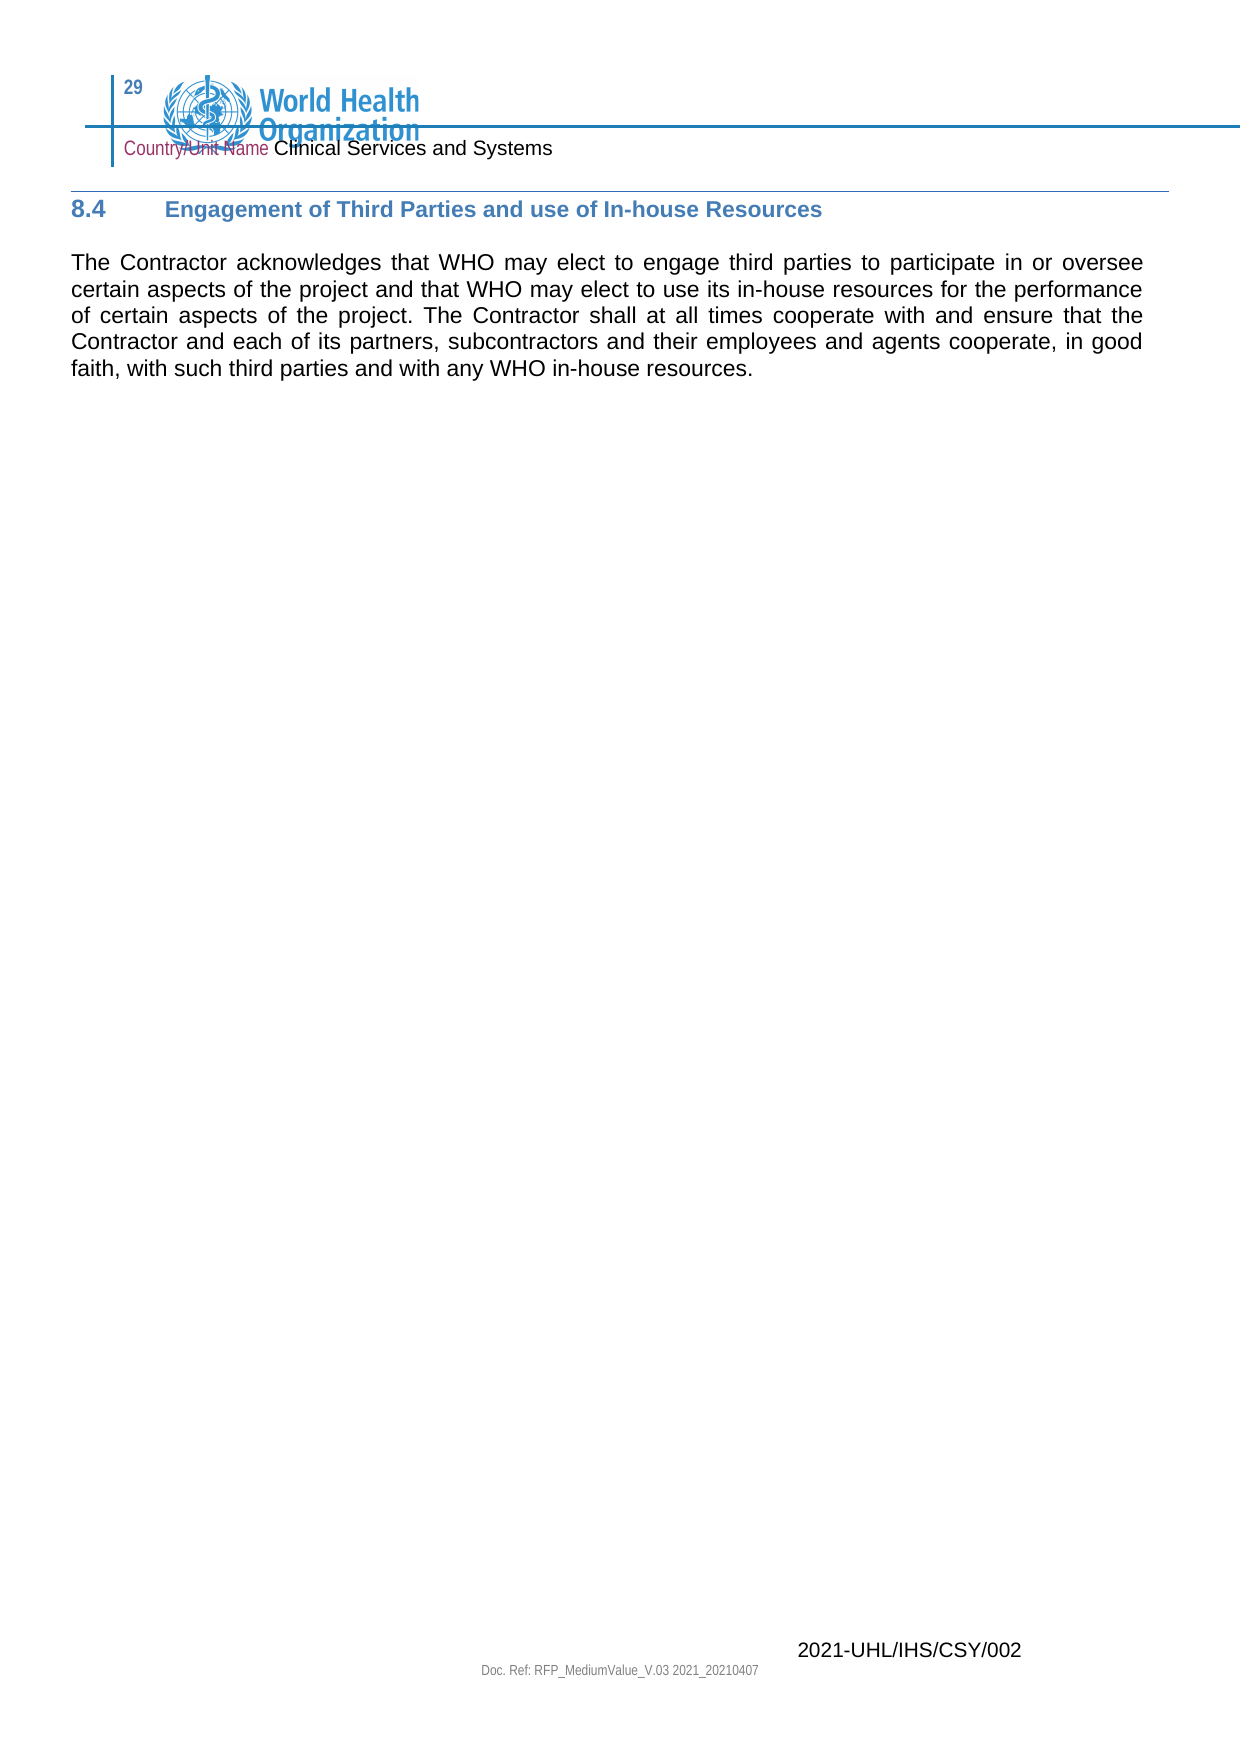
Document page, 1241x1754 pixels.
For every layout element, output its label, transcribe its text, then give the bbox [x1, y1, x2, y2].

picture [163, 75, 419, 125]
subtitle Engagement of Third Parties and use of In-house Resources [71, 192, 1169, 223]
picture [375, 145, 383, 154]
text The Contractor acknowledges that WHO may elect to engage third parties to participate in or oversee certain aspects of the project and that WHO may elect to use its in-house resources for the performance of certain aspects of the project. The Contractor shall at all times cooperate with and ensure that the Contractor and each of its partners, subcontractors and their employees and agents cooperate, in good faith, with such third parties and with any WHO in-house resources. [71, 249, 1144, 381]
picture [163, 128, 419, 154]
picture [226, 144, 231, 154]
picture [301, 145, 306, 154]
